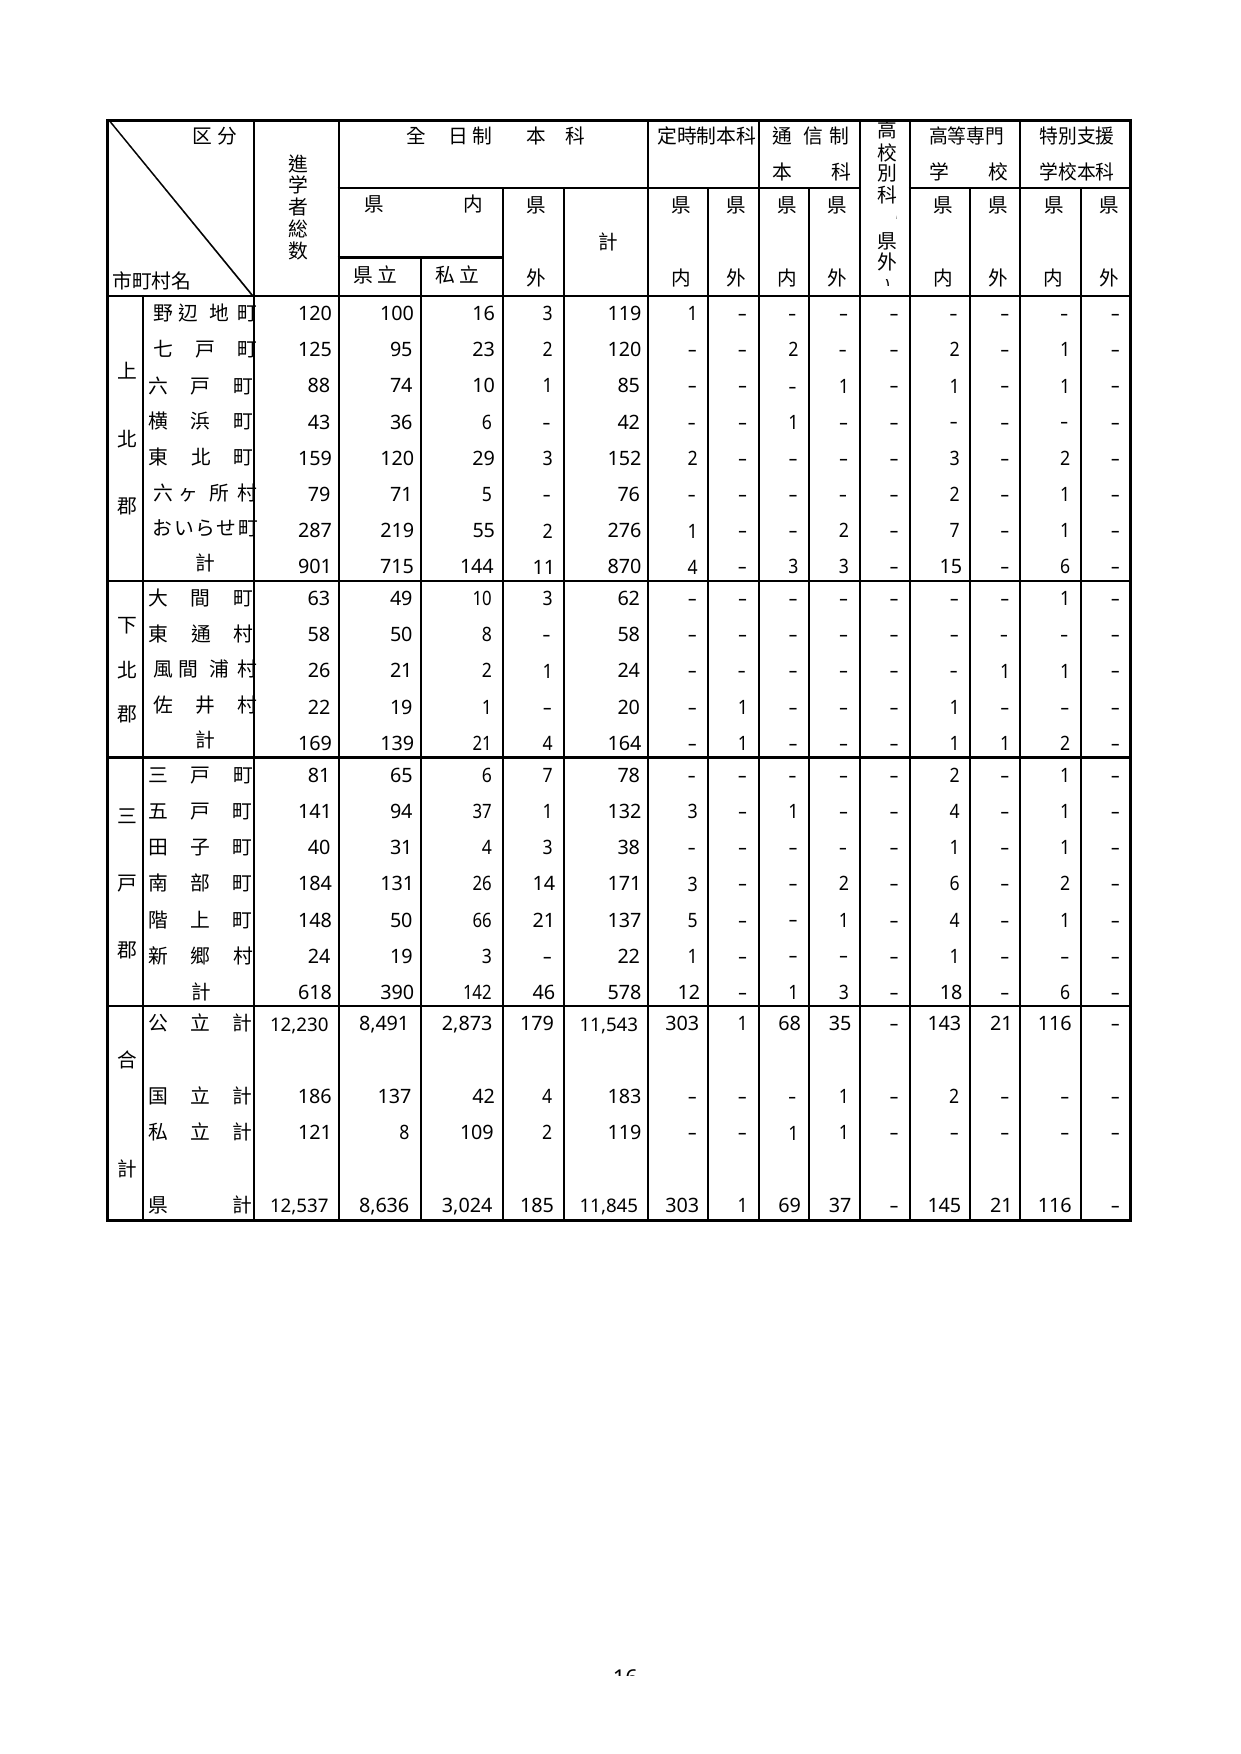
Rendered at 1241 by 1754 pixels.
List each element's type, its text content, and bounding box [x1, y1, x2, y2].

table_cell 1 - 1 - 2 [1021, 582, 1080, 756]
table_cell 合 計 [109, 1007, 142, 1218]
table_cell 65 94 31 131 50 19 390 [340, 759, 420, 1005]
table_cell - - - - [1082, 1007, 1129, 1218]
table_cell - - - 1 1 [709, 582, 758, 756]
table_cell - - - - [861, 1007, 909, 1218]
table_cell - - - 1 1 [911, 582, 969, 756]
table_cell 県 立 [340, 259, 420, 295]
table_cell 78 132 38 171 137 22 578 [565, 759, 647, 1005]
table_cell 303 - - 303 [649, 1007, 707, 1218]
table_cell 県 内 [649, 189, 707, 295]
table_cell 10 8 2 1 21 [422, 582, 502, 756]
table_header 科 [557, 122, 647, 187]
table_cell - - - - - - - - [1082, 297, 1129, 580]
table_cell 三戸郡 [109, 759, 142, 1005]
table_cell - 3 - 3 5 1 12 [649, 759, 707, 1005]
table_cell - - - - - - - [1082, 759, 1129, 1005]
table_cell 1 - - - 2 - 1 4 [649, 297, 707, 580]
table_cell 16 23 10 6 29 5 55 144 [422, 297, 502, 580]
table_cell 179 4 2 185 [504, 1007, 563, 1218]
table_cell 2,873 42 109 3,024 [422, 1007, 502, 1218]
table_cell - - - - - - - - [971, 297, 1019, 580]
table_cell 100 95 74 36 120 71 219 715 [340, 297, 420, 580]
table_cell 3 2 1 - 3 - 2 11 [504, 297, 563, 580]
table_cell 119 120 85 42 152 76 276 870 [565, 297, 647, 580]
table_cell 3 - 1 - 4 [504, 582, 563, 756]
table_header 本 [513, 122, 557, 187]
table_cell - - - - - [1082, 582, 1129, 756]
table_cell 計 [565, 189, 647, 295]
table_header 定時制本科 [649, 122, 758, 187]
table_header 高 校別科 県外 [861, 122, 909, 295]
table_header 高等専門 学 校 [911, 122, 1019, 187]
table_cell 1 - - 1 [709, 1007, 758, 1218]
table_cell 143 2 - 145 [911, 1007, 969, 1218]
table_cell - 1 1 - 2 1 1 6 [1021, 297, 1080, 580]
table_cell 62 58 24 20 164 [565, 582, 647, 756]
table_cell 7 1 3 14 21 - 46 [504, 759, 563, 1005]
table_cell 8,491 137 8 8,636 [340, 1007, 420, 1218]
table_cell 県 内 [760, 189, 808, 295]
table_cell 下北郡 [109, 582, 142, 756]
table_header 通 信 制 本 科 [760, 122, 859, 187]
table_cell - - - - - [649, 582, 707, 756]
table_cell 公 立 計 国 立 計 私 立 計 県 計 [144, 1007, 253, 1218]
table_cell 県 外 [971, 189, 1019, 295]
table_header 区 分 市町村名 [109, 122, 253, 295]
table_cell 内 [430, 189, 502, 256]
table_header 全 [340, 122, 429, 187]
table_header 進学者総数 [255, 122, 338, 295]
table_cell - - - 2 1 - 3 [810, 759, 859, 1005]
table_cell 35 1 1 37 [810, 1007, 859, 1218]
table_cell - - - - - - - [709, 759, 758, 1005]
table_header 日 制 [430, 122, 512, 187]
table_cell 81 141 40 184 148 24 618 [255, 759, 338, 1005]
table_cell 120 125 88 43 159 79 287 901 [255, 297, 338, 580]
table_cell - - - - - - - - [709, 297, 758, 580]
table_cell - 2 1 - 3 2 7 15 [911, 297, 969, 580]
table_cell 大 間 町 東 通 村風 間 浦 村佐 井 村計 [144, 582, 253, 756]
table_cell 11,543 183 119 11,845 [565, 1007, 647, 1218]
table_cell - - - - - [760, 582, 808, 756]
table_cell 上北郡 [109, 297, 142, 580]
table_cell 野 辺 地 町七 戸 町 六 戸 町 横 浜 町 東 北 町六 ヶ 所 村おいらせ町計 [144, 297, 253, 580]
table_cell - - - - - [861, 582, 909, 756]
table_cell 県 内 [911, 189, 969, 295]
table_cell 県 外 [1082, 189, 1129, 295]
table_cell - - - - - [810, 582, 859, 756]
table_cell 63 58 26 22 169 [255, 582, 338, 756]
table_cell - - 1 - 1 [971, 582, 1019, 756]
table_cell 県 外 [810, 189, 859, 295]
table_cell - 2 - 1 - - - 3 [760, 297, 808, 580]
table_cell - - - - - - - [861, 759, 909, 1005]
table_cell - 1 - - - - 1 [760, 759, 808, 1005]
table_cell 49 50 21 19 139 [340, 582, 420, 756]
table_cell 21 - - 21 [971, 1007, 1019, 1218]
table_cell 1 1 1 2 1 - 6 [1021, 759, 1080, 1005]
table_cell 116 - - 116 [1021, 1007, 1080, 1218]
table_cell 県 [340, 189, 429, 256]
table_cell 私 立 [422, 259, 502, 295]
table_cell - - - - - - - - [861, 297, 909, 580]
table_cell 県 外 [709, 189, 758, 295]
table_cell 県 内 [1021, 189, 1080, 295]
table_cell 12,230 186 121 12,537 [255, 1007, 338, 1218]
table_cell 68 - 1 69 [760, 1007, 808, 1218]
table_cell 三 戸 町 五 戸 町 田 子 町 南 部 町 階 上 町 新 郷 村 計 [144, 759, 253, 1005]
table_header 特別支援 学校本科 [1021, 122, 1129, 187]
table_cell - - - - - - - [971, 759, 1019, 1005]
table_cell 6 37 4 26 66 3 142 [422, 759, 502, 1005]
table_cell - - 1 - - - 2 3 [810, 297, 859, 580]
table_cell 2 4 1 6 4 1 18 [911, 759, 969, 1005]
table_cell 県 外 [504, 189, 563, 295]
